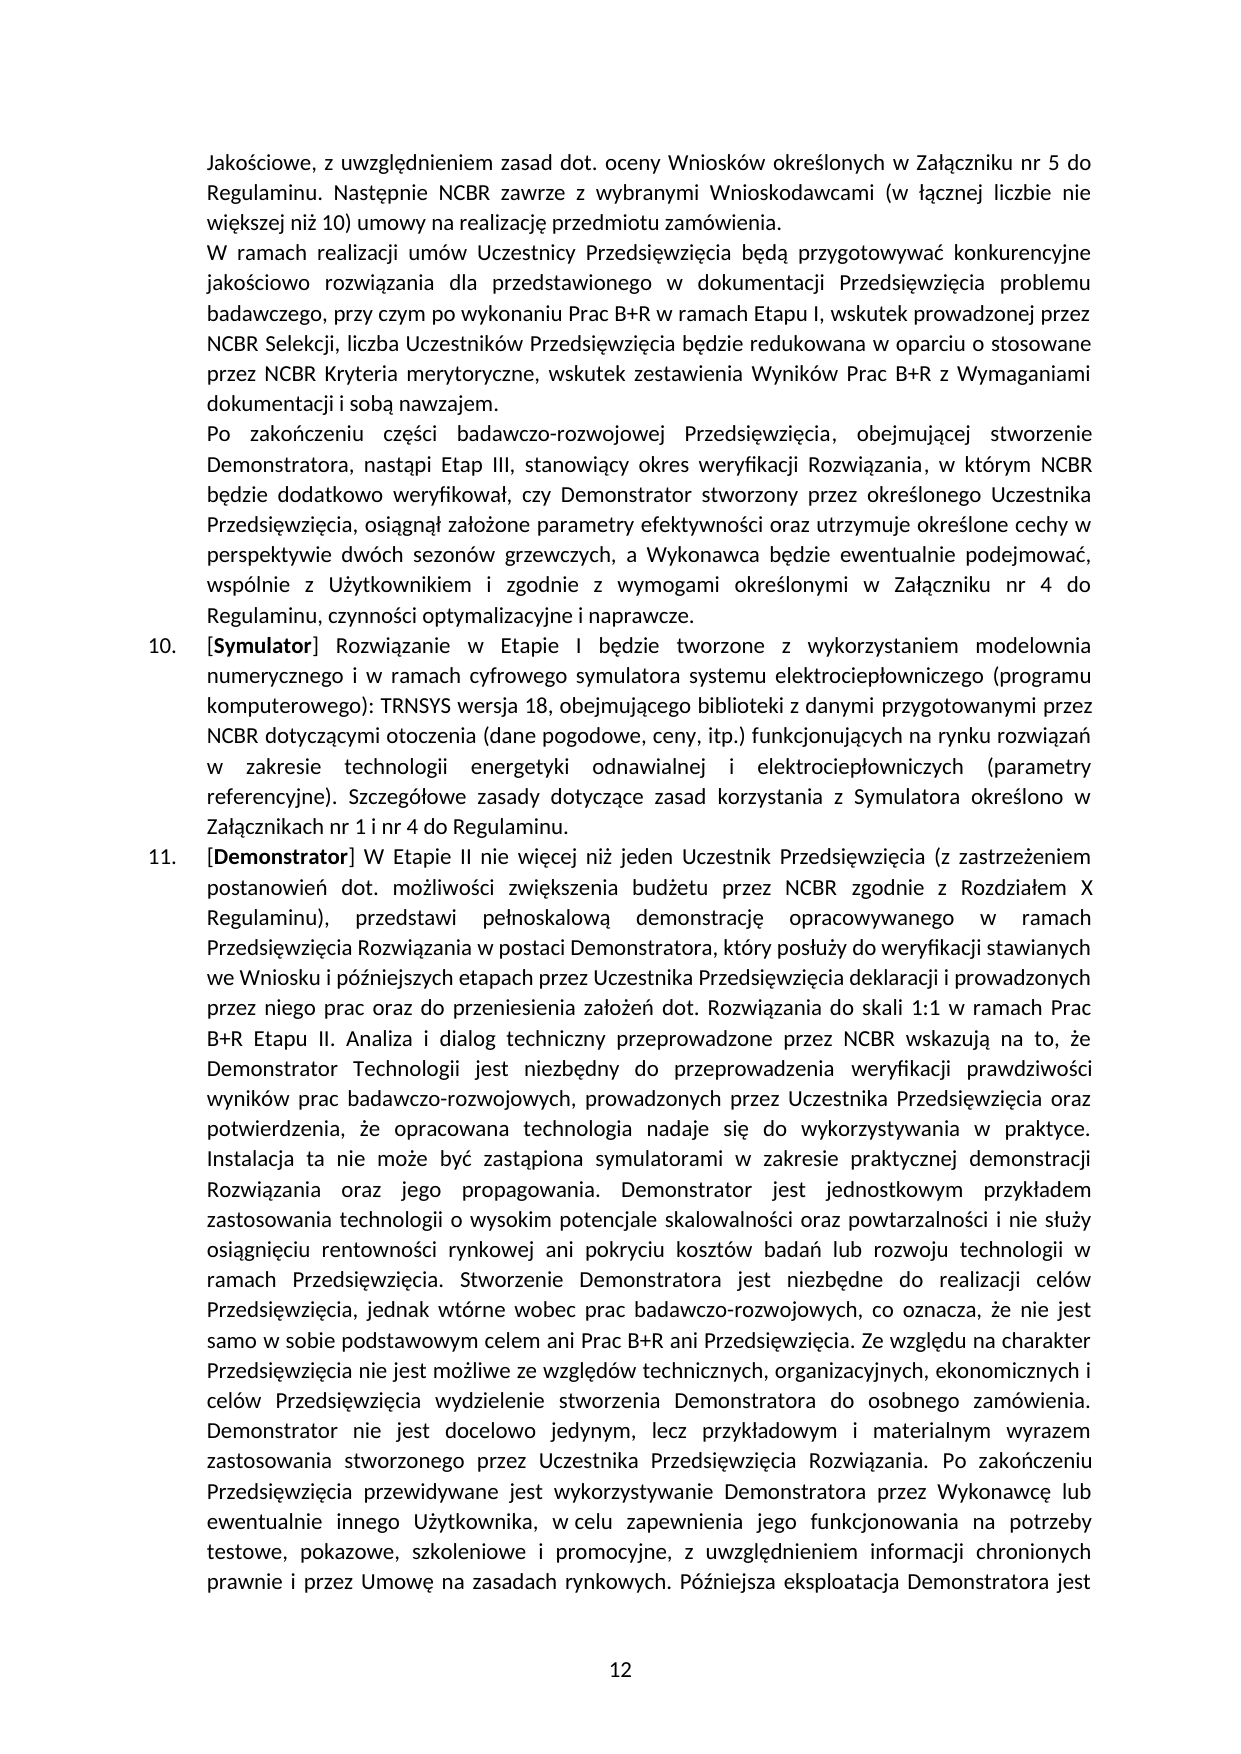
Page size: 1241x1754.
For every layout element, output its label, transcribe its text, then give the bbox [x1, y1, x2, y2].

list W ramach realizacji umów Uczestnicy Przedsięwzięcia będą przygotowywać konkurencyjne jakościowo rozwiązania dla przedstawionego w dokumentacji Przedsięwzięcia problemu badawczego, przy czym po wykonaniu Prac B+R w ramach Etapu I, wskutek prowadzonej przez NCBR Selekcji, liczba Uczestników Przedsięwzięcia będzie redukowana w oparciu o stosowane przez NCBR Kryteria merytoryczne, wskutek zestawienia Wyników Prac B+R z Wymaganiami dokumentacji i sobą nawzajem. [207, 238, 1093, 417]
list [Symulator] Rozwiązanie w Etapie I będzie tworzone z wykorzystaniem modelownia numerycznego i w ramach cyfrowego symulatora systemu elektrociepłowniczego (programu komputerowego): TRNSYS wersja 18, obejmującego biblioteki z danymi przygotowanymi przez NCBR dotyczącymi otoczenia (dane pogodowe, ceny, itp.) funkcjonujących na rynku rozwiązań w zakresie technologii energetyki odnawialnej i elektrociepłowniczych (parametry referencyjne). Szczegółowe zasady dotyczące zasad korzystania z Symulatora określono w Załącznikach nr 1 i nr 4 do Regulaminu. [148, 631, 1093, 840]
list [148, 148, 1093, 236]
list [148, 842, 1093, 1595]
list Po zakończeniu części badawczo-rozwojowej Przedsięwzięcia, obejmującej stworzenie Demonstratora, nastąpi Etap III, stanowiący okres weryfikacji Rozwiązania, w którym NCBR będzie dodatkowo weryfikował, czy Demonstrator stworzony przez określonego Uczestnika Przedsięwzięcia, osiągnął założone parametry efektywności oraz utrzymuje określone cechy w perspektywie dwóch sezonów grzewczych, a Wykonawca będzie ewentualnie podejmować, wspólnie z Użytkownikiem i zgodnie z wymogami określonymi w Załączniku nr 4 do Regulaminu, czynności optymalizacyjne i naprawcze. [207, 419, 1093, 629]
